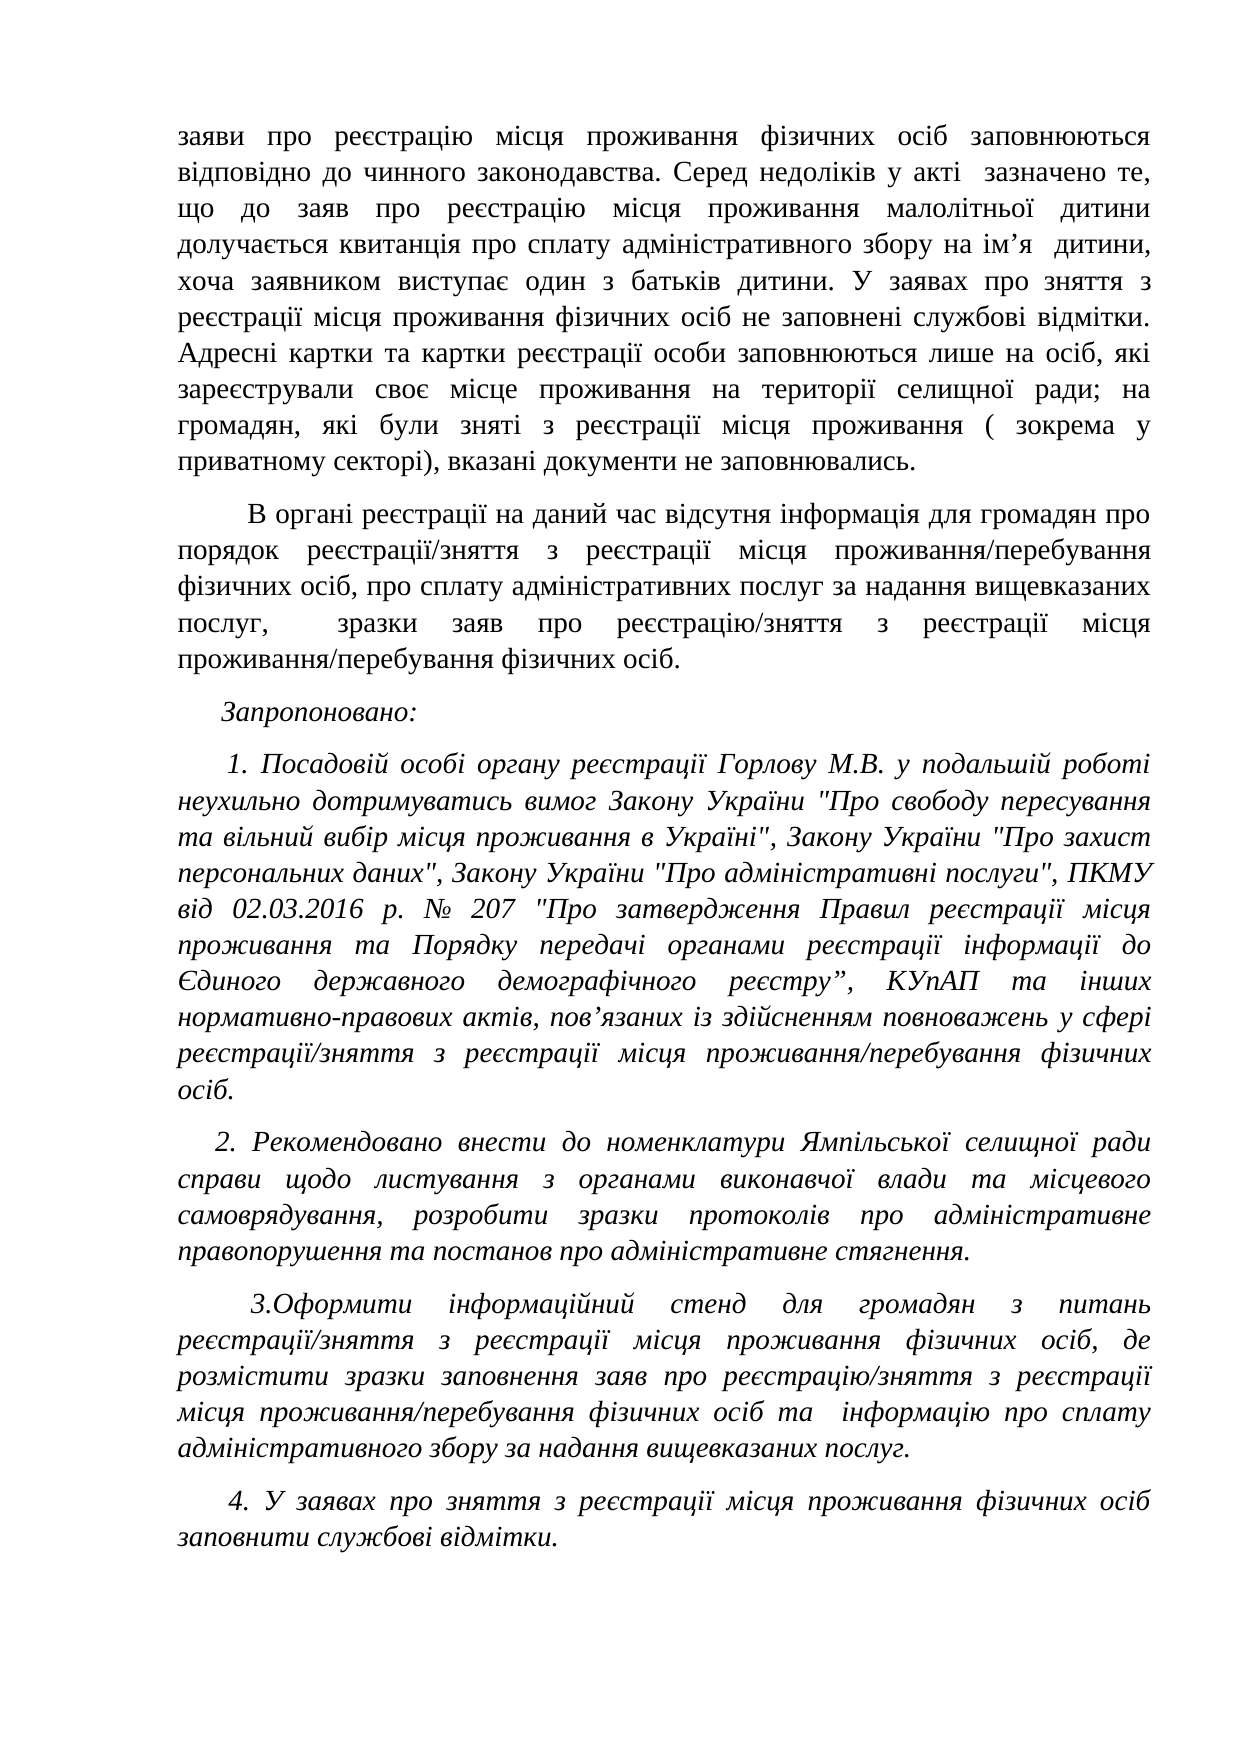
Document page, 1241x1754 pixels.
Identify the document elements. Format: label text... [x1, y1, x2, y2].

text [177, 118, 1152, 477]
text 1. Посадовій особі органу реєстрації Горлову М.В. у подальшій роботі неухильно дотримуватись вимог Закону України "Про свободу пересування та вільний вибір місця проживання в Україні", Закону України "Про захист персональних даних", Закону України "Про адміністративні послуги", ПКМУ від 02.03.2016 р. № 207 "Про затвердження Правил реєстрації місця проживання та Порядку передачі органами реєстрації інформації до Єдиного державного демографічного реєстру”, КУпАП та інших нормативно-правових актів, пов’язаних із здійсненням повноважень у сфері реєстрації/зняття з реєстрації місця проживання/перебування фізичних осіб. [177, 746, 1152, 1105]
text В органі реєстрації на даний час відсутня інформація для громадян про порядок реєстрації/зняття з реєстрації місця проживання/перебування фізичних осіб, про сплату адміністративних послуг за надання вищевказаних послуг, зразки заяв про реєстрацію/зняття з реєстрації місця проживання/перебування фізичних осіб. [177, 496, 1152, 674]
text 4. У заявах про зняття з реєстрації місця проживання фізичних осіб заповнити службові відмітки. [177, 1483, 1152, 1553]
text 3.Оформити інформаційний стенд для громадян з питань реєстрації/зняття з реєстрації місця проживання фізичних осіб, де розмістити зразки заповнення заяв про реєстрацію/зняття з реєстрації місця проживання/перебування фізичних осіб та інформацію про сплату адміністративного збору за надання вищевказаних послуг. [177, 1286, 1152, 1464]
text Запропоновано: [177, 694, 1152, 727]
text 2. Рекомендовано внести до номенклатури Ямпільської селищної ради справи щодо листування з органами виконавчої влади та місцевого самоврядування, розробити зразки протоколів про адміністративне правопорушення та постанов про адміністративне стягнення. [177, 1124, 1152, 1267]
